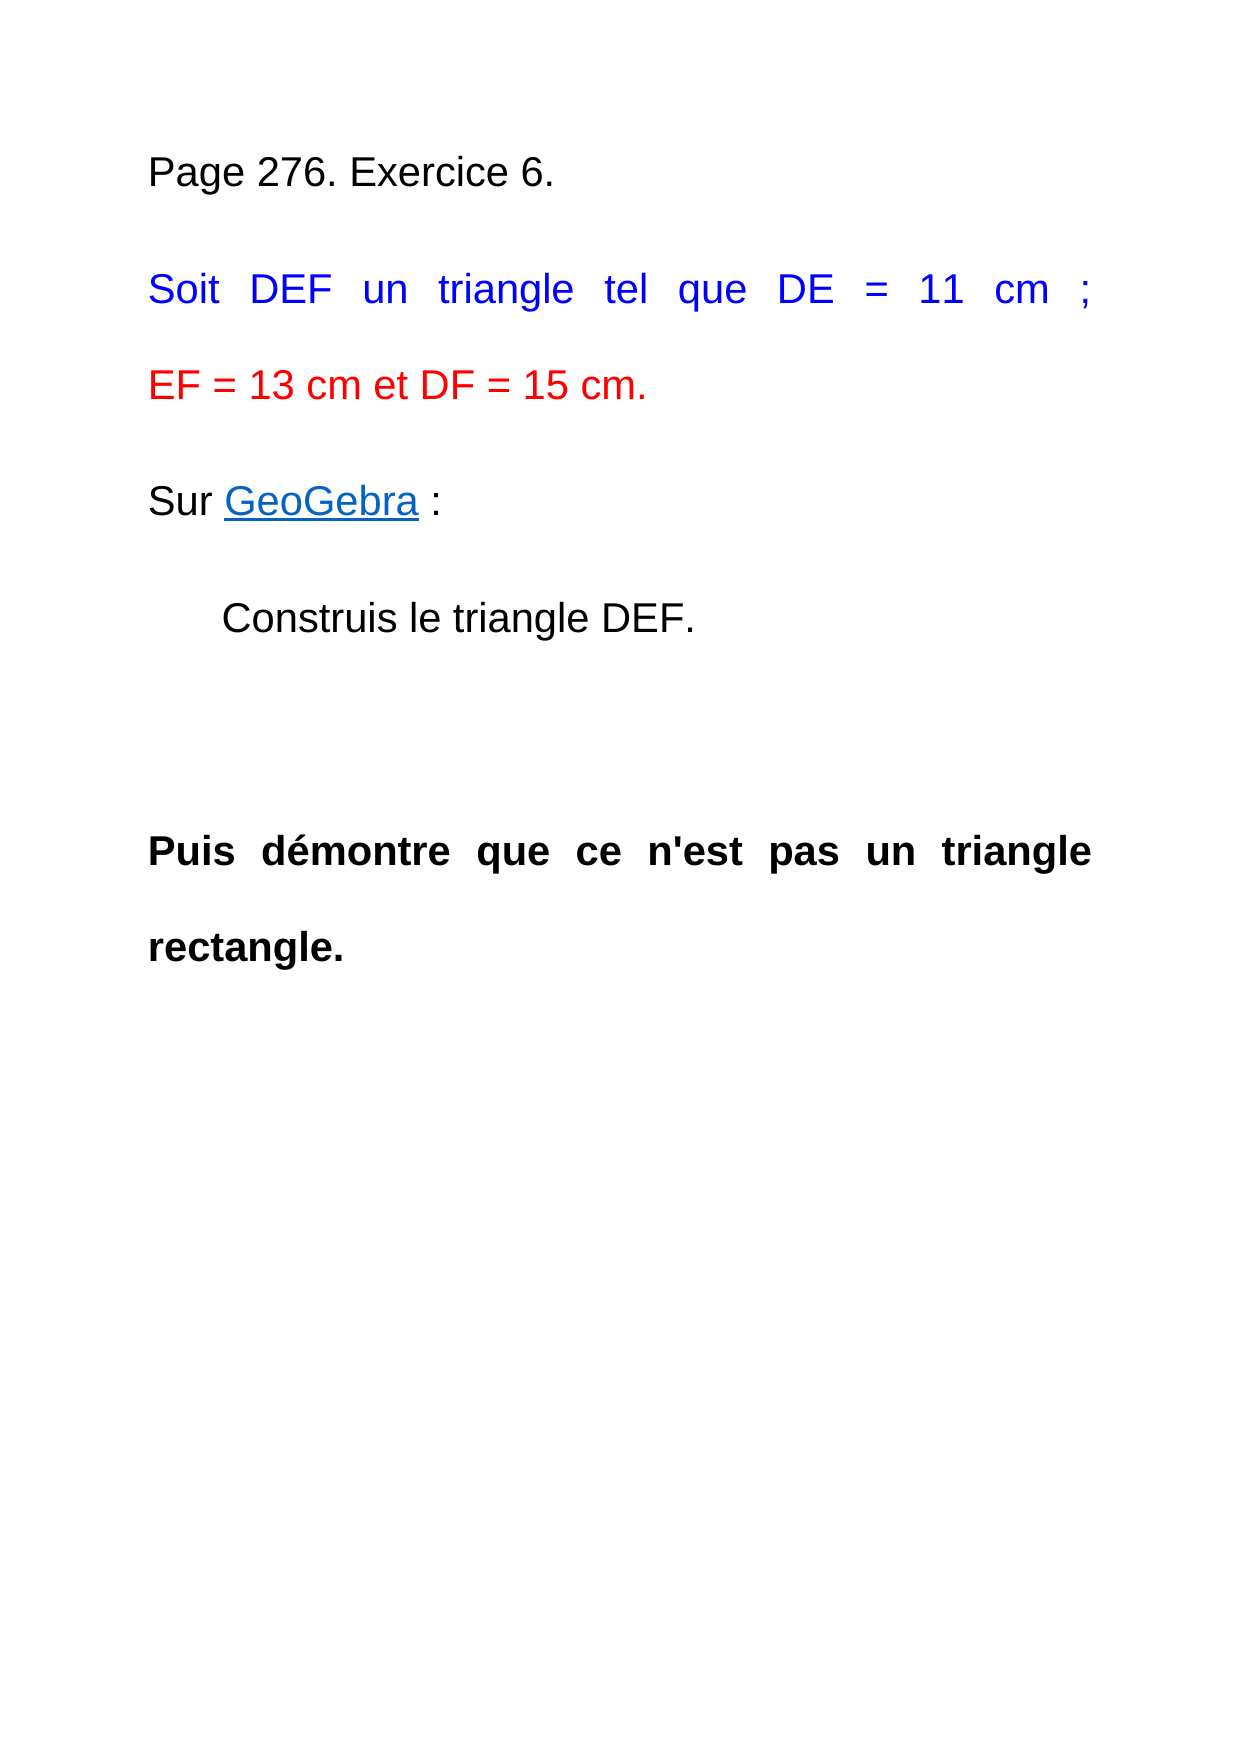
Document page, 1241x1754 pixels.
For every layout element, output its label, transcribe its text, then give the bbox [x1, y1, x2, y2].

text Sur GeoGebra : [148, 477, 1093, 525]
text Soit DEF un triangle tel que DE = 11 cm ; EF = 13 cm et DF = 15 cm. [148, 264, 1093, 408]
text Page 276. Exercice 6. [148, 148, 1093, 196]
text Puis démontre que ce n'est pas un triangle rectangle. [148, 827, 1093, 971]
text Construis le triangle DEF. [148, 593, 1093, 641]
